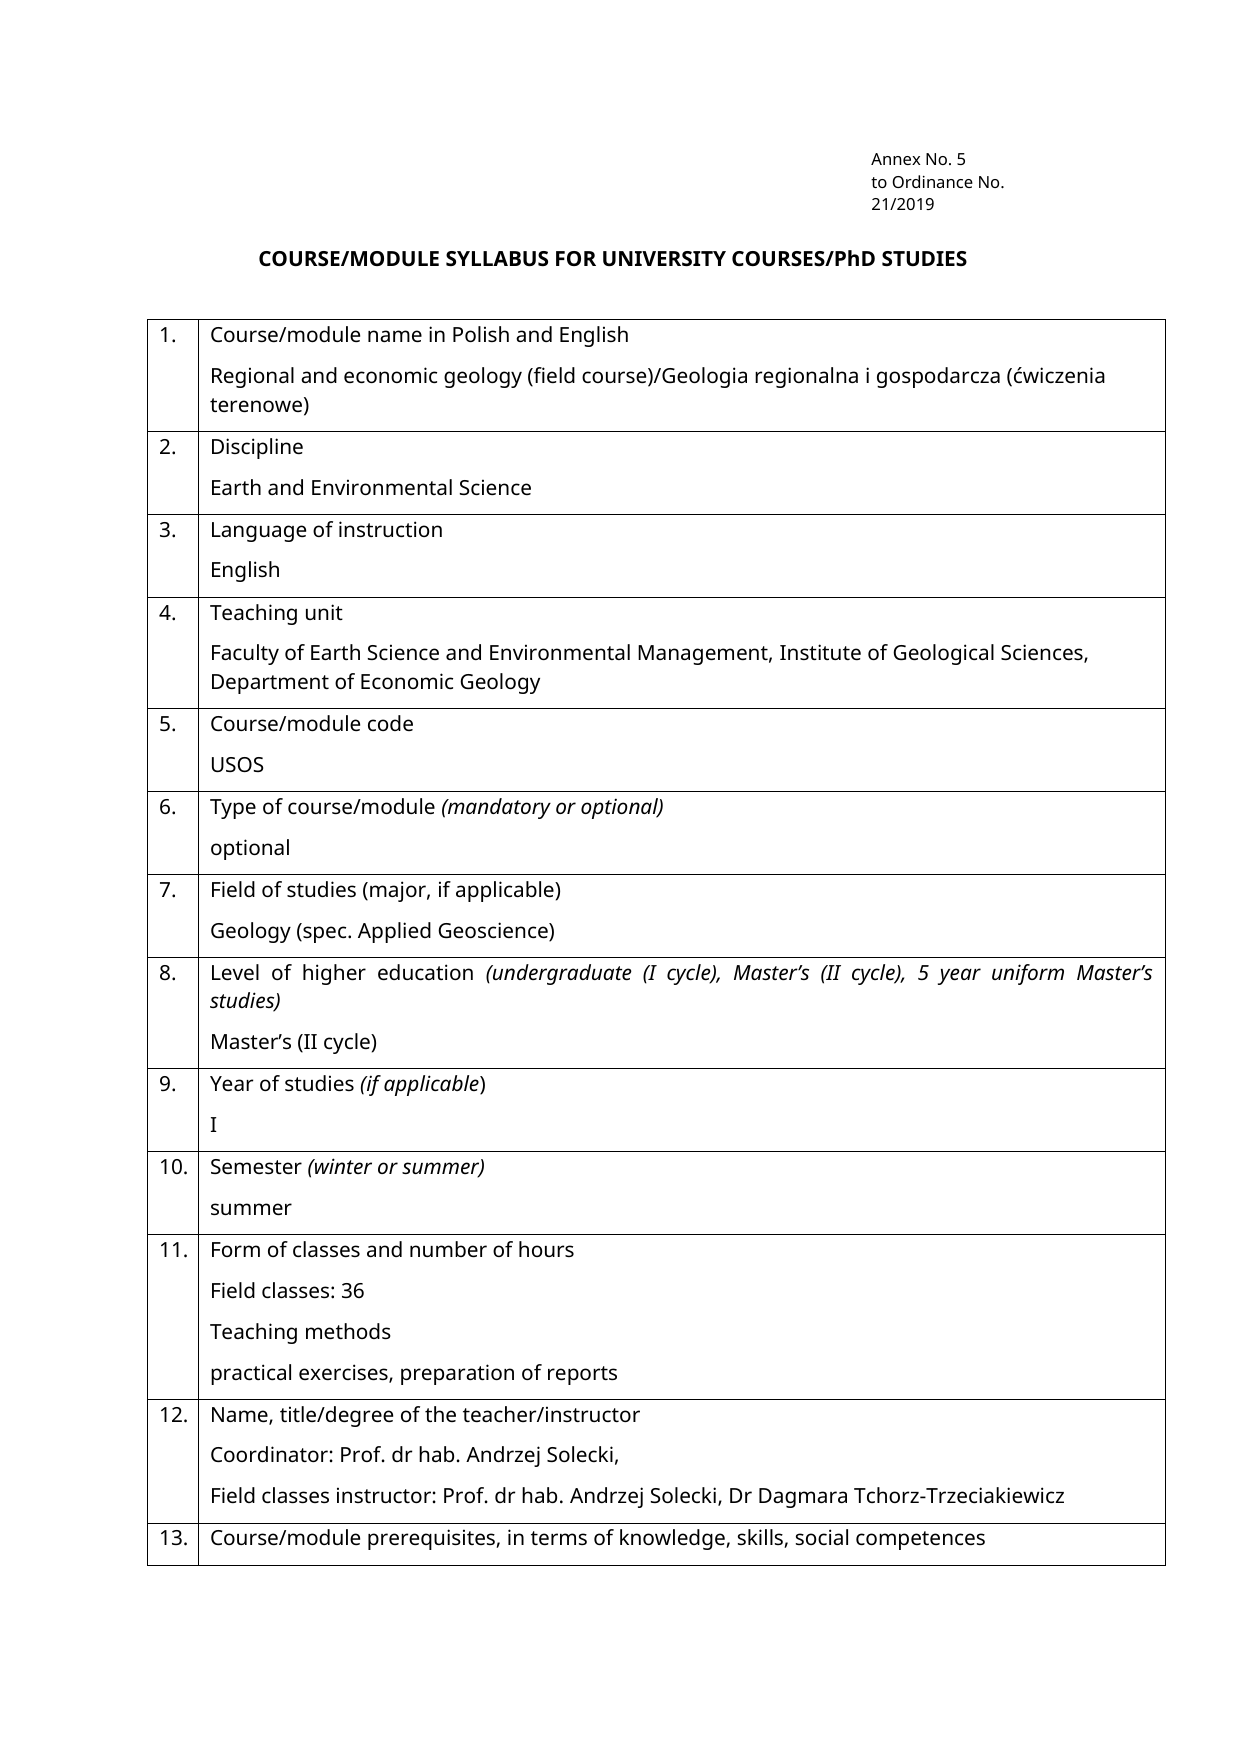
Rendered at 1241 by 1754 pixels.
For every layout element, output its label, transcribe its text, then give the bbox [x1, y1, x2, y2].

table_cell Name, title/degree of the teacher/instructor Coordinator: Prof. dr hab. Andrzej Solecki, Field classes instructor: Prof. dr hab. Andrzej Solecki, Dr Dagmara Tchorz-Trzeciakiewicz [199, 1400, 1165, 1522]
table_cell Type of course/module (mandatory or optional) optional [199, 792, 1165, 874]
table_header Course/module name in Polish and English Regional and economic geology (field course)/Geologia regionalna i gospodarcza (ćwiczenia terenowe) [199, 320, 1165, 431]
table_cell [199, 1524, 1165, 1564]
table_cell Level of higher education (undergraduate (I cycle), Master’s (II cycle), 5 year uniform Master’s studies) Master’s (II cycle) [199, 958, 1165, 1068]
table_cell [148, 1235, 198, 1399]
table_cell [148, 709, 198, 791]
text COURSE/MODULE SYLLABUS FOR UNIVERSITY COURSES/PhD STUDIES [103, 244, 1093, 273]
table_cell [148, 432, 198, 514]
table_cell [148, 792, 198, 874]
table_cell [148, 958, 198, 1068]
table_cell Form of classes and number of hours Field classes: 36 Teaching methods practical exercises, preparation of reports [199, 1235, 1165, 1399]
table_cell [148, 1069, 198, 1151]
table_cell [148, 598, 198, 708]
table_cell Language of instruction English [199, 515, 1165, 597]
table_cell [148, 1152, 198, 1234]
table_cell [148, 875, 198, 957]
table_cell [148, 1524, 198, 1564]
text Annex No. 5 [148, 148, 1063, 170]
table_cell [148, 1400, 198, 1522]
table_cell Teaching unit Faculty of Earth Science and Environmental Management, Institute of Geological Sciences, Department of Economic Geology [199, 598, 1165, 708]
table_cell [148, 515, 198, 597]
table_cell Course/module code USOS [199, 709, 1165, 791]
text to Ordinance No. 21/2019 [871, 170, 1063, 216]
table_cell Discipline Earth and Environmental Science [199, 432, 1165, 514]
table_cell Year of studies (if applicable) I [199, 1069, 1165, 1151]
table_header [148, 320, 198, 431]
table_cell Semester (winter or summer) summer [199, 1152, 1165, 1234]
table_cell Field of studies (major, if applicable) Geology (spec. Applied Geoscience) [199, 875, 1165, 957]
